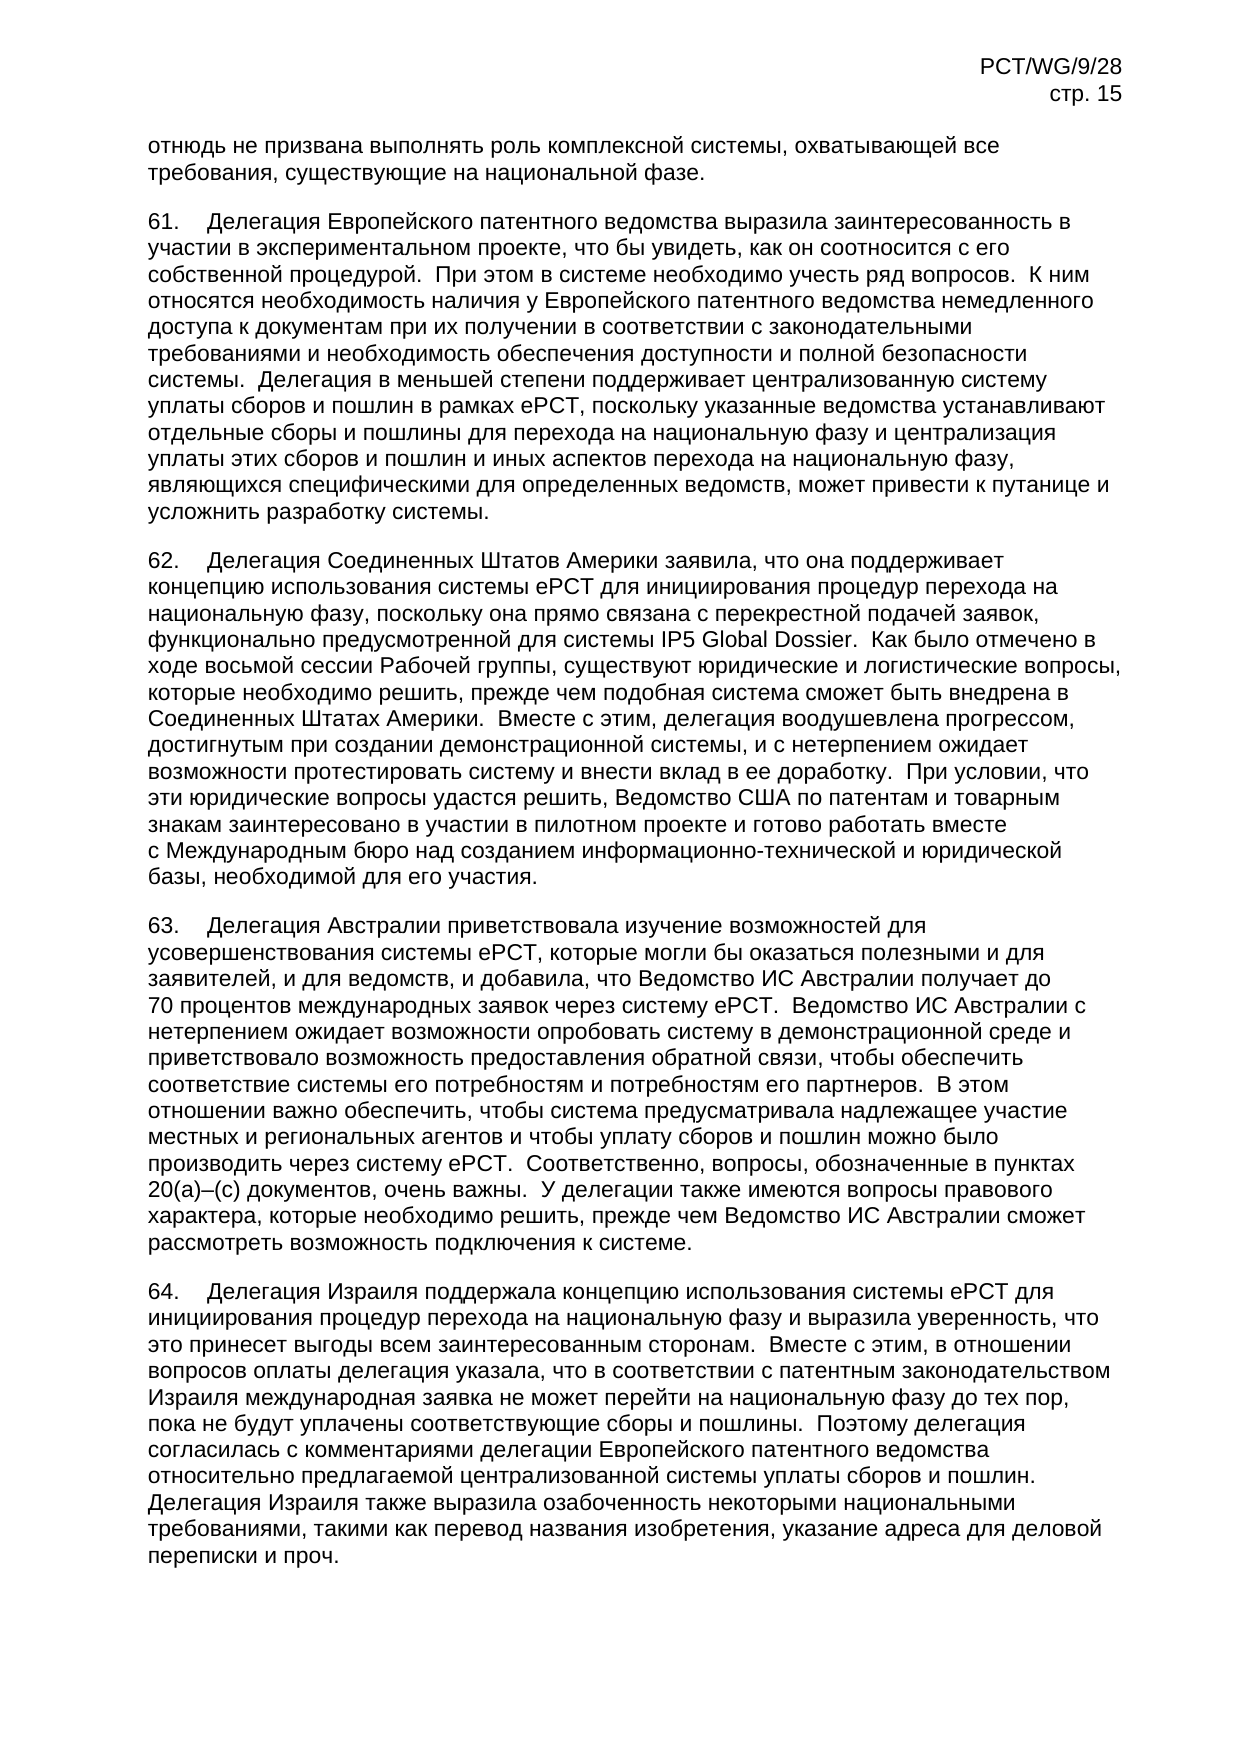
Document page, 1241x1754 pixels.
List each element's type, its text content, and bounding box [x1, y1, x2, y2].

text Делегация Европейского патентного ведомства выразила заинтересованность в участии в экспериментальном проекте, что бы увидеть, как он соотносится с его собственной процедурой. При этом в системе необходимо учесть ряд вопросов. К ним относятся необходимость наличия у Европейского патентного ведомства немедленного доступа к документам при их получении в соответствии с законодательными требованиями и необходимость обеспечения доступности и полной безопасности системы. Делегация в меньшей степени поддерживает централизованную систему уплаты сборов и пошлин в рамках ePCT, поскольку указанные ведомства устанавливают отдельные сборы и пошлины для перехода на национальную фазу и централизация уплаты этих сборов и пошлин и иных аспектов перехода на национальную фазу, являющихся специфическими для определенных ведомств, может привести к путанице и усложнить разработку системы. [148, 208, 1122, 524]
text Делегация Соединенных Штатов Америки заявила, что она поддерживает концепцию использования системы ePCT для инициирования процедур перехода на национальную фазу, поскольку она прямо связана с перекрестной подачей заявок, функционально предусмотренной для системы IP5 Global Dossier. Как было отмечено в ходе восьмой сессии Рабочей группы, существуют юридические и логистические вопросы, которые необходимо решить, прежде чем подобная система сможет быть внедрена в Соединенных Штатах Америки. Вместе с этим, делегация воодушевлена прогрессом, достигнутым при создании демонстрационной системы, и с нетерпением ожидает возможности протестировать систему и внести вклад в ее доработку. При условии, что эти юридические вопросы удастся решить, Ведомство США по патентам и товарным знакам заинтересовано в участии в пилотном проекте и готово работать вместе с Международным бюро над созданием информационно-технической и юридической базы, необходимой для его участия. [148, 547, 1122, 889]
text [148, 132, 1122, 185]
text Делегация Израиля поддержала концепцию использования системы ePCT для инициирования процедур перехода на национальную фазу и выразила уверенность, что это принесет выгоды всем заинтересованным сторонам. Вместе с этим, в отношении вопросов оплаты делегация указала, что в соответствии с патентным законодательством Израиля международная заявка не может перейти на национальную фазу до тех пор, пока не будут уплачены соответствующие сборы и пошлины. Поэтому делегация согласилась с комментариями делегации Европейского патентного ведомства относительно предлагаемой централизованной системы уплаты сборов и пошлин. Делегация Израиля также выразила озабоченность некоторыми национальными требованиями, такими как перевод названия изобретения, указание адреса для деловой переписки и проч. [148, 1278, 1122, 1568]
text Делегация Австралии приветствовала изучение возможностей для усовершенствования системы ePCT, которые могли бы оказаться полезными и для заявителей, и для ведомств, и добавила, что Ведомство ИС Австралии получает до 70 процентов международных заявок через систему ePCT. Ведомство ИС Австралии с нетерпением ожидает возможности опробовать систему в демонстрационной среде и приветствовало возможность предоставления обратной связи, чтобы обеспечить соответствие системы его потребностям и потребностям его партнеров. В этом отношении важно обеспечить, чтобы система предусматривала надлежащее участие местных и региональных агентов и чтобы уплату сборов и пошлин можно было производить через систему ePCT. Соответственно, вопросы, обозначенные в пунктах 20(a)–(c) документов, очень важны. У делегации также имеются вопросы правового характера, которые необходимо решить, прежде чем Ведомство ИС Австралии сможет рассмотреть возможность подключения к системе. [148, 912, 1122, 1255]
